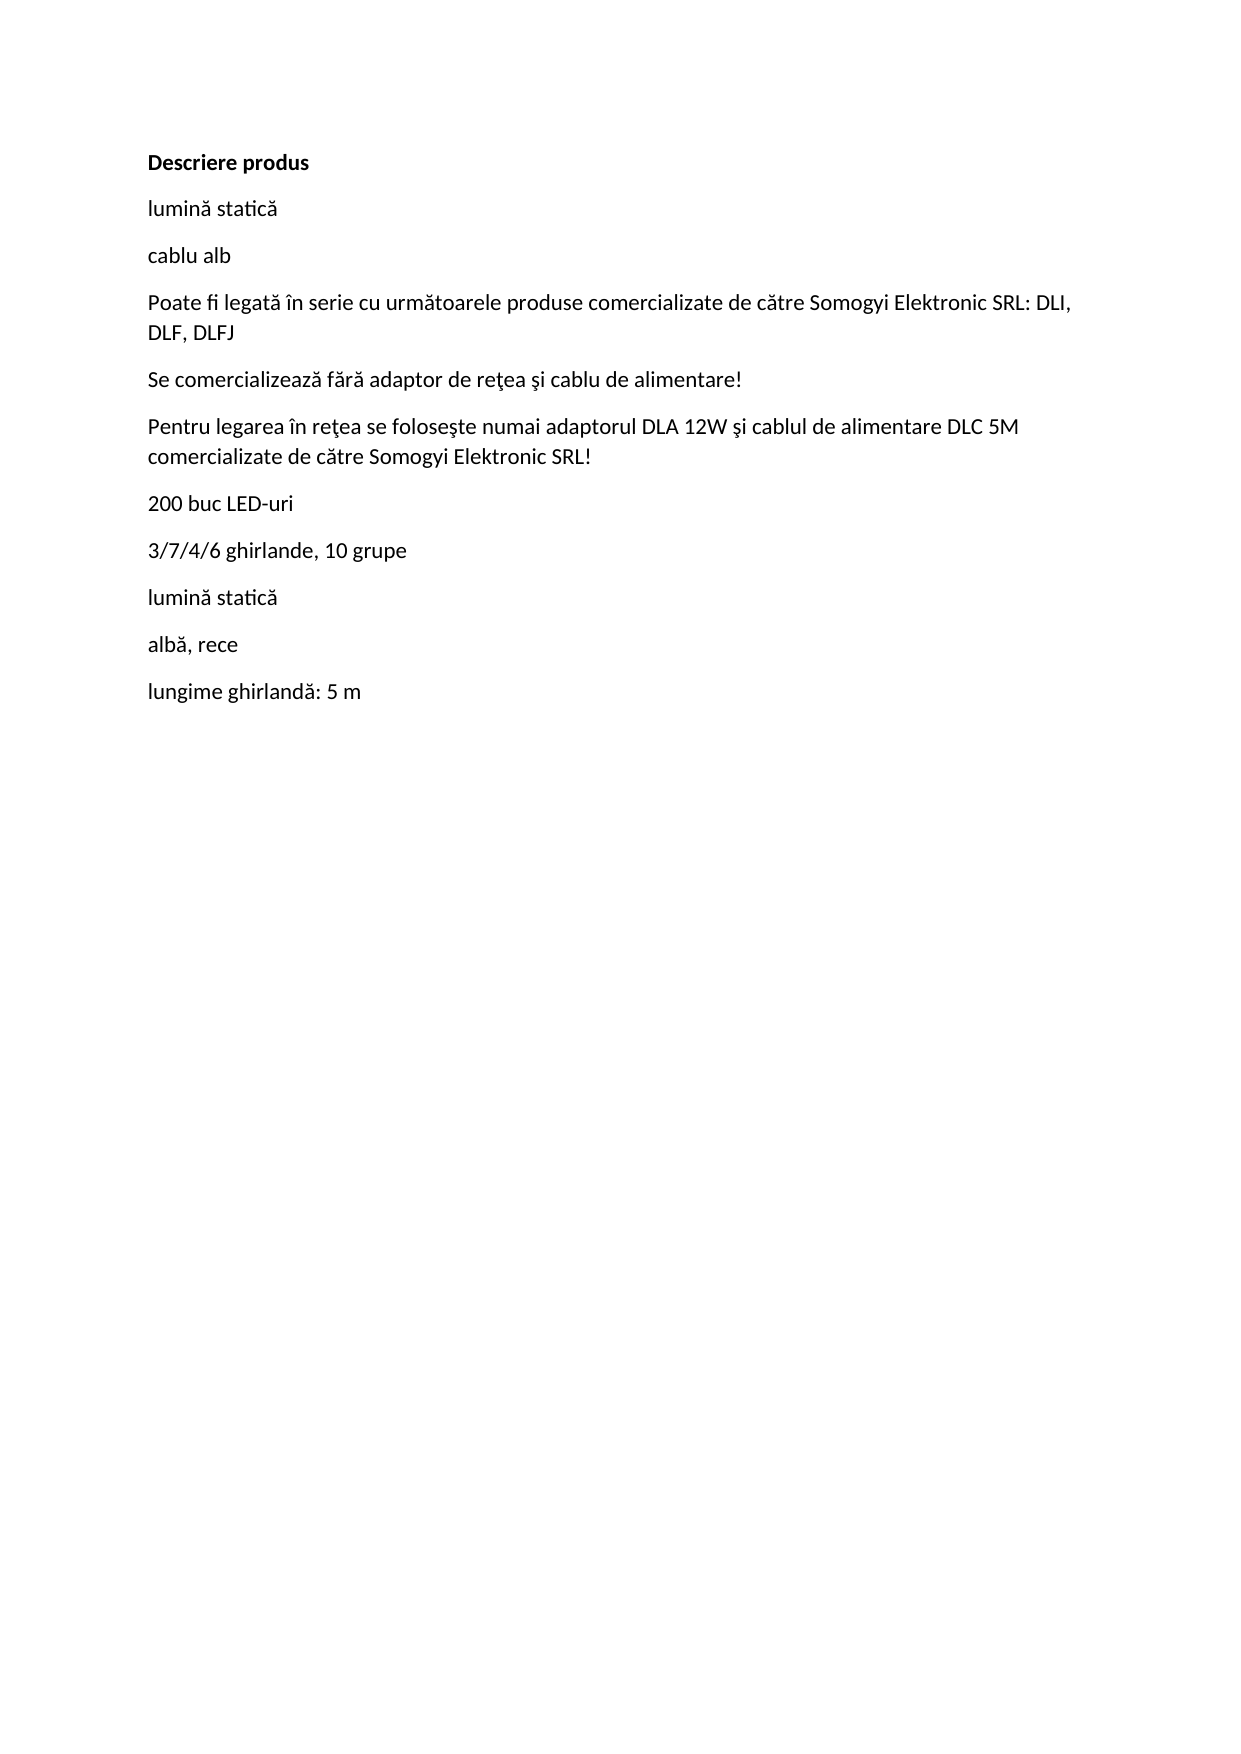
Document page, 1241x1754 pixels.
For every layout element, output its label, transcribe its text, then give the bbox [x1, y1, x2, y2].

text 200 buc LED-uri [148, 489, 1093, 517]
text Descriere produs [148, 148, 1093, 176]
text Se comercializează fără adaptor de reţea şi cablu de alimentare! [148, 365, 1093, 393]
text lumină statică [148, 583, 1093, 611]
text Pentru legarea în reţea se foloseşte numai adaptorul DLA 12W şi cablul de alimentare DLC 5M comercializate de către Somogyi Elektronic SRL! [148, 412, 1093, 470]
text albă, rece [148, 630, 1093, 658]
text lungime ghirlandă: 5 m [148, 677, 1093, 705]
text 3/7/4/6 ghirlande, 10 grupe [148, 536, 1093, 564]
text lumină statică [148, 194, 1093, 222]
text Poate fi legată în serie cu următoarele produse comercializate de către Somogyi Elektronic SRL: DLI, DLF, DLFJ [148, 288, 1093, 346]
text cablu alb [148, 241, 1093, 269]
